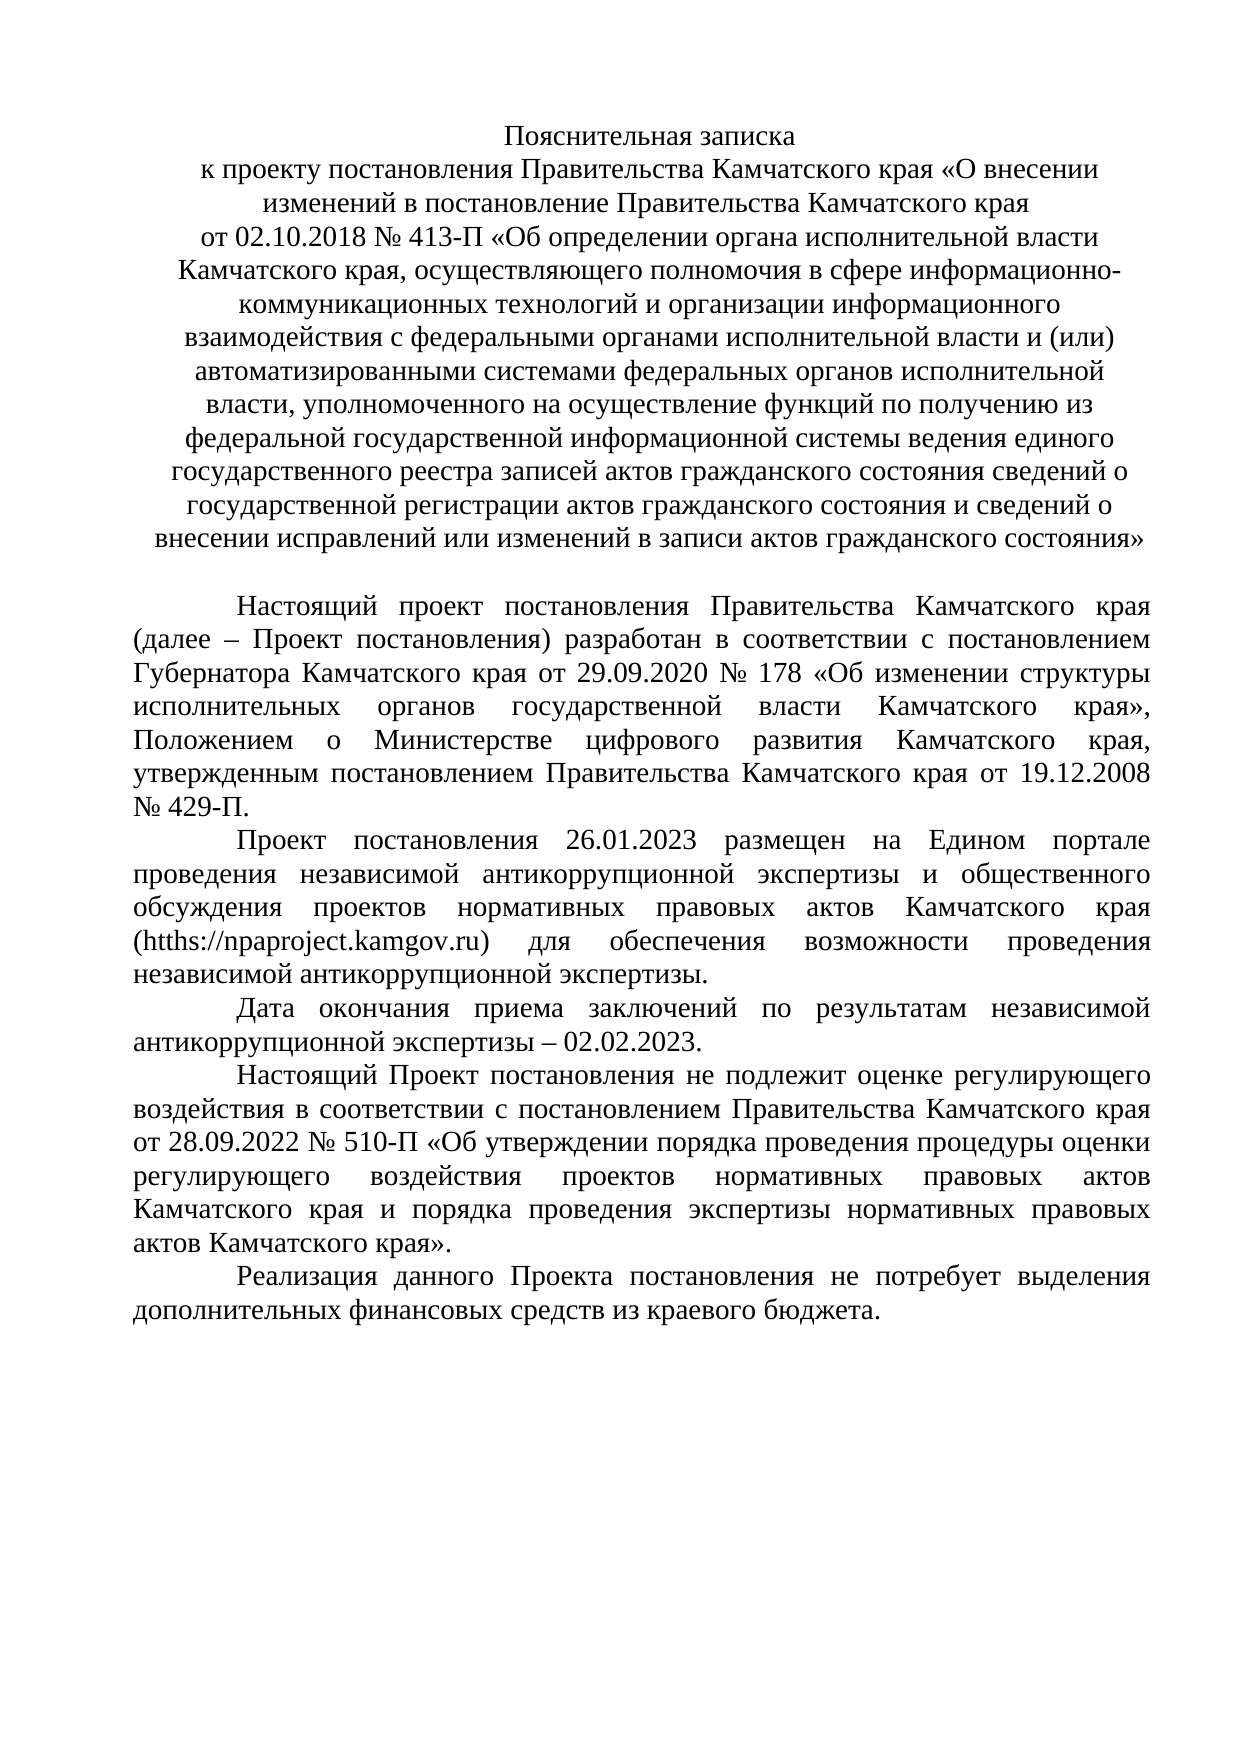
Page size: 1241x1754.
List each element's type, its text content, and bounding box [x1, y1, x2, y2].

text Настоящий проект постановления Правительства Камчатского края (далее – Проект постановления) разработан в соответствии с постановлением Губернатора Камчатского края от 29.09.2020 № 178 «Об изменении структуры исполнительных органов государственной власти Камчатского края», Положением о Министерстве цифрового развития Камчатского края, утвержденным постановлением Правительства Камчатского края от 19.12.2008 № 429-П. [133, 588, 1152, 822]
text Пояснительная записка [148, 118, 1152, 152]
text к проекту постановления Правительства Камчатского края «О внесении изменений в постановление Правительства Камчатского края от 02.10.2018 № 413-П «Об определении органа исполнительной власти Камчатского края, осуществляющего полномочия в сфере информационно-коммуникационных технологий и организации информационного взаимодействия с федеральными органами исполнительной власти и (или) автоматизированными системами федеральных органов исполнительной власти, уполномоченного на осуществление функций по получению из федеральной государственной информационной системы ведения единого государственного реестра записей актов гражданского состояния сведений о государственной регистрации актов гражданского состояния и сведений о внесении исправлений или изменений в записи актов гражданского состояния» [148, 152, 1152, 554]
text Настоящий Проект постановления не подлежит оценке регулирующего воздействия в соответствии с постановлением Правительства Камчатского края от 28.09.2022 № 510-П «Об утверждении порядка проведения процедуры оценки регулирующего воздействия проектов нормативных правовых актов Камчатского края и порядка проведения экспертизы нормативных правовых актов Камчатского края». [133, 1057, 1152, 1258]
text Проект постановления 26.01.2023 размещен на Едином портале проведения независимой антикоррупционной экспертизы и общественного обсуждения проектов нормативных правовых актов Камчатского края (htths://npaproject.kamgov.ru) для обеспечения возможности проведения независимой антикоррупционной экспертизы. [133, 822, 1152, 990]
text Дата окончания приема заключений по результатам независимой антикоррупционной экспертизы – 02.02.2023. [133, 990, 1152, 1057]
text Реализация данного Проекта постановления не потребует выделения дополнительных финансовых средств из краевого бюджета. [133, 1258, 1152, 1326]
